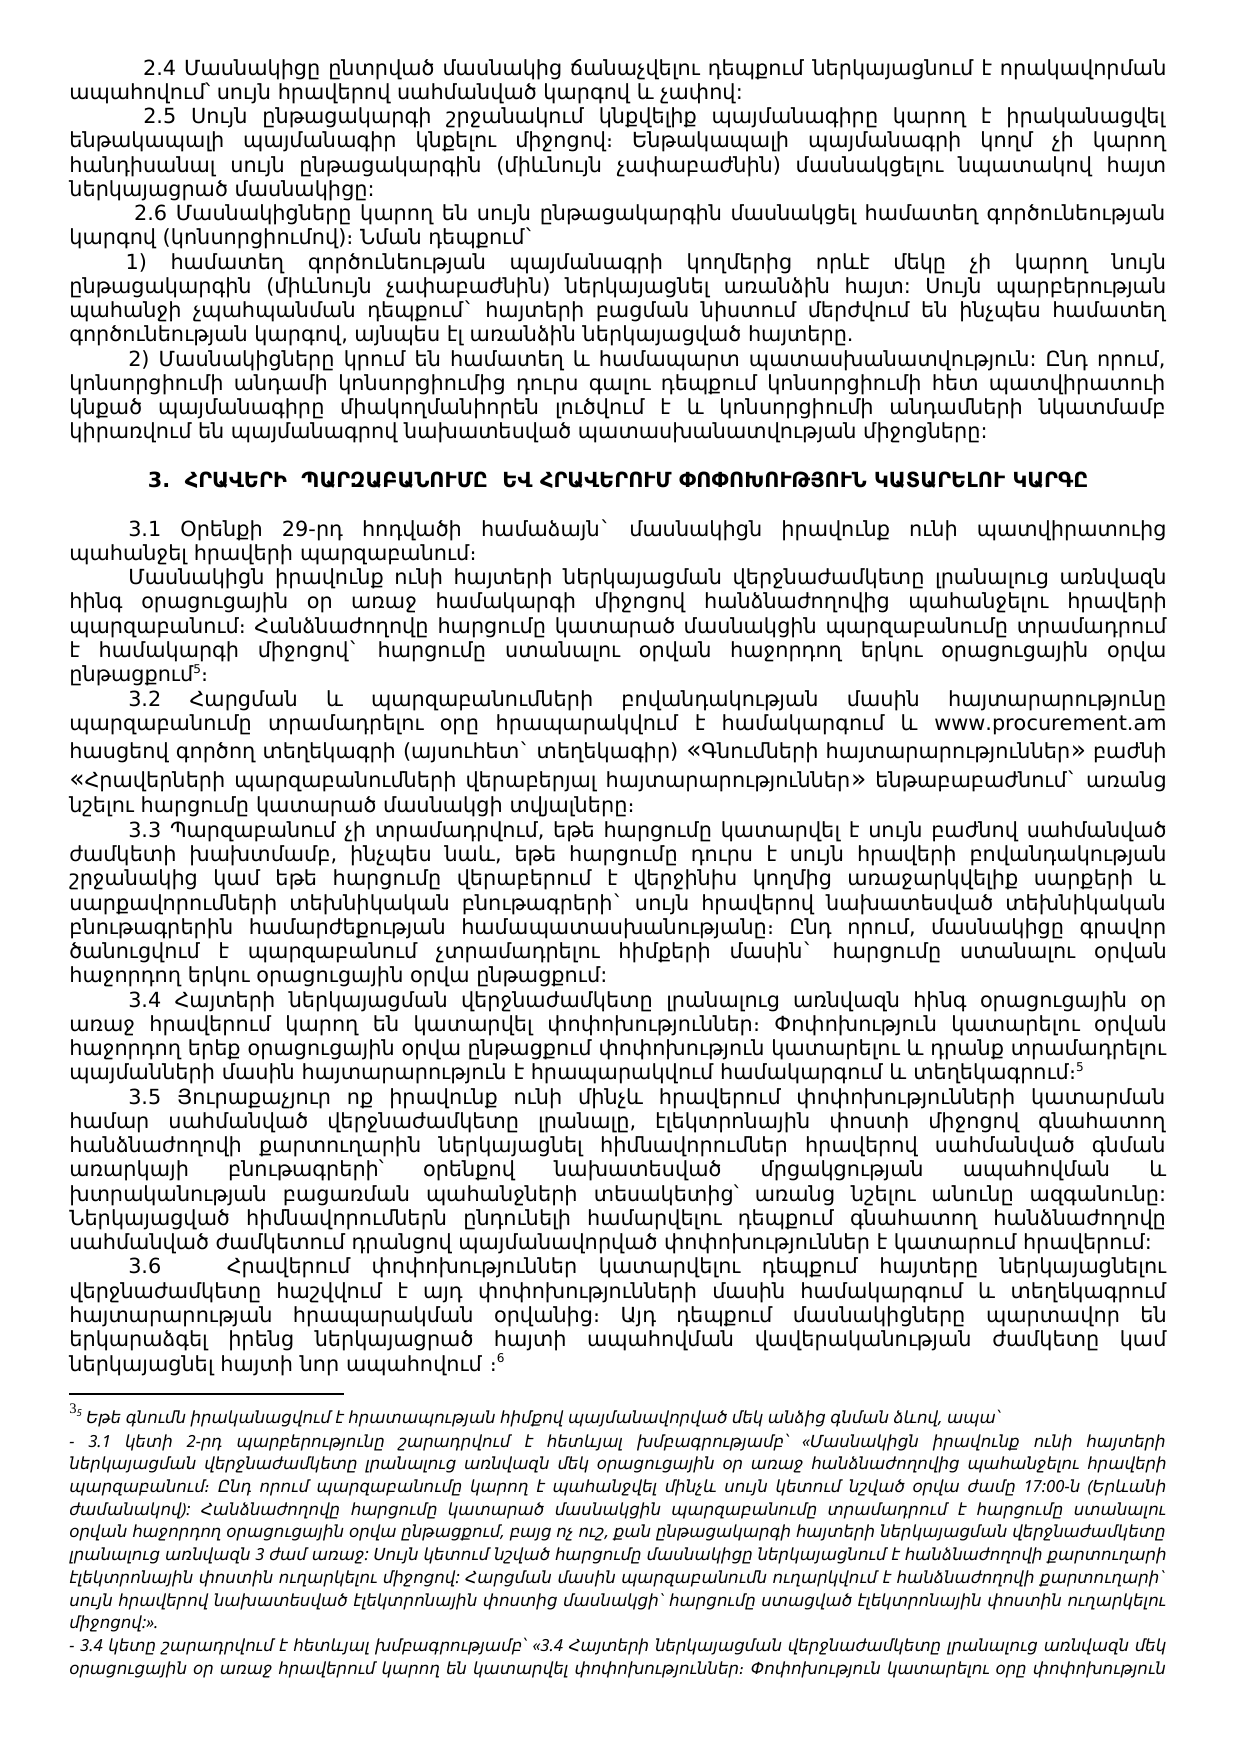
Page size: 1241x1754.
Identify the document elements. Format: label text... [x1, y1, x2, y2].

text 3.5 Յուրաքաչյուր ոք իրավունք ունի մինչև հրավերում փոփոխությունների կատարման համար սահմանված վերջնաժամկետը լրանալը, էլեկտրոնային փոստի միջոցով գնահատող հանձնաժողովի քարտուղարին ներկայացնել հիմնավորումներ հրավերով սահմանված գնման առարկայի բնութագրերի՝ օրենքով նախատեսված մրցակցության ապահովման և խտրականության բացառման պահանջների տեսակետից՝ առանց նշելու անունը ազգանունը: Ներկայացված հիմնավորումներն ընդունելի համարվելու դեպքում գնահատող հանձնաժողովը սահմանված ժամկետում դրանցով պայմանավորված փոփոխություններ է կատարում հրավերում: [69, 1085, 1167, 1254]
text 2.5 Սույն ընթացակարգի շրջանակում կնքվելիք պայմանագիրը կարող է իրականացվել ենթակապալի պայմանագիր կնքելու միջոցով։ Ենթակապալի պայմանագրի կողմ չի կարող հանդիսանալ սույն ընթացակարգին (միևնույն չափաբաժնին) մասնակցելու նպատակով հայտ ներկայացրած մասնակիցը: [69, 104, 1167, 201]
text 2.6 Մասնակիցները կարող են սույն ընթացակարգին մասնակցել համատեղ գործունեության կարգով (կոնսորցիումով)։ Նման դեպքում` [69, 201, 1167, 250]
text 3.3 Պարզաբանում չի տրամադրվում, եթե հարցումը կատարվել է սույն բաժնով սահմանված ժամկետի խախտմամբ, ինչպես նաև, եթե հարցումը դուրս է սույն հրավերի բովանդակության շրջանակից կամ եթե հարցումը վերաբերում է վերջինիս կողմից առաջարկվելիք սարքերի և սարքավորումների տեխնիկական բնութագրերի` սույն հրավերով նախատեսված տեխնիկական բնութագրերին համարժեքության համապատասխանությանը։ Ընդ որում, մասնակիցը գրավոր ծանուցվում է պարզաբանում չտրամադրելու հիմքերի մասին` հարցումը ստանալու օրվան հաջորդող երկու օրացուցային օրվա ընթացքում: [69, 818, 1167, 988]
text Մասնակիցն իրավունք ունի հայտերի ներկայացման վերջնաժամկետը լրանալուց առնվազն հինգ օրացուցային օր առաջ համակարգի միջոցով հանձնաժողովից պահանջելու հրավերի պարզաբանում։ Հանձնաժողովը հարցումը կատարած մասնակցին պարզաբանումը տրամադրում է համակարգի միջոցով` հարցումը ստանալու օրվան հաջորդող երկու օրացուցային օրվա ընթացքում5։ [69, 565, 1167, 687]
text 3.1 Օրենքի 29-րդ հոդվածի համաձայն` մասնակիցն իրավունք ունի պատվիրատուից պահանջել հրավերի պարզաբանում։ [69, 517, 1167, 565]
text 3. ՀՐԱՎԵՐԻ ՊԱՐԶԱԲԱՆՈՒՄԸ ԵՎ ՀՐԱՎԵՐՈՒՄ ՓՈՓՈԽՈՒԹՅՈՒՆ ԿԱՏԱՐԵԼՈՒ ԿԱՐԳԸ [69, 468, 1167, 492]
text 1) համատեղ գործունեության պայմանագրի կողմերից որևէ մեկը չի կարող նույն ընթացակարգին (միևնույն չափաբաժնին) ներկայացնել առանձին հայտ: Սույն պարբերության պահանջի չպահպանման դեպքում` հայտերի բացման նիստում մերժվում են ինչպես համատեղ գործունեության կարգով, այնպես էլ առանձին ներկայացված հայտերը. [69, 250, 1167, 347]
text 3.2 Հարցման և պարզաբանումների բովանդակության մասին հայտարարությունը պարզաբանումը տրամադրելու օրը հրապարակվում է համակարգում և www.procurement.am հասցեով գործող տեղեկագրի (այսուհետ` տեղեկագիր) «Գնումների հայտարարություններ» բաժնի «Հրավերների պարզաբանումների վերաբերյալ հայտարարություններ» ենթաբաբաժնում` առանց նշելու հարցումը կատարած մասնակցի տվյալները։ [69, 687, 1167, 818]
text 3.6 Հրավերում փոփոխություններ կատարվելու դեպքում հայտերը ներկայացնելու վերջնաժամկետը հաշվվում է այդ փոփոխությունների մասին համակարգում և տեղեկագրում հայտարարության հրապարակման օրվանից։ Այդ դեպքում մասնակիցները պարտավոր են երկարաձգել իրենց ներկայացրած հայտի ապահովման վավերականության ժամկետը կամ ներկայացնել հայտի նոր ապահովում։6 [69, 1254, 1167, 1376]
text 2) Մասնակիցները կրում են համատեղ և համապարտ պատասխանատվություն: Ընդ որում, կոնսորցիումի անդամի կոնսորցիումից դուրս գալու դեպքում կոնսորցիումի հետ պատվիրատուի կնքած պայմանագիրը միակողմանիորեն լուծվում է և կոնսորցիումի անդամների նկատմամբ կիրառվում են պայմանագրով նախատեսված պատասխանատվության միջոցները: [69, 347, 1167, 444]
text 2.4 Մասնակիցը ընտրված մասնակից ճանաչվելու դեպքում ներկայացնում է որակավորման ապահովում՝ սույն հրավերով սահմանված կարգով և չափով: [69, 56, 1167, 104]
text 3.4 Հայտերի ներկայացման վերջնաժամկետը լրանալուց առնվազն հինգ օրացուցային օր առաջ հրավերում կարող են կատարվել փոփոխություններ։ Փոփոխություն կատարելու օրվան հաջորդող երեք օրացուցային օրվա ընթացքում փոփոխություն կատարելու և դրանք տրամադրելու պայմանների մասին հայտարարություն է հրապարակվում համակարգում և տեղեկագրում։5 [69, 988, 1167, 1085]
